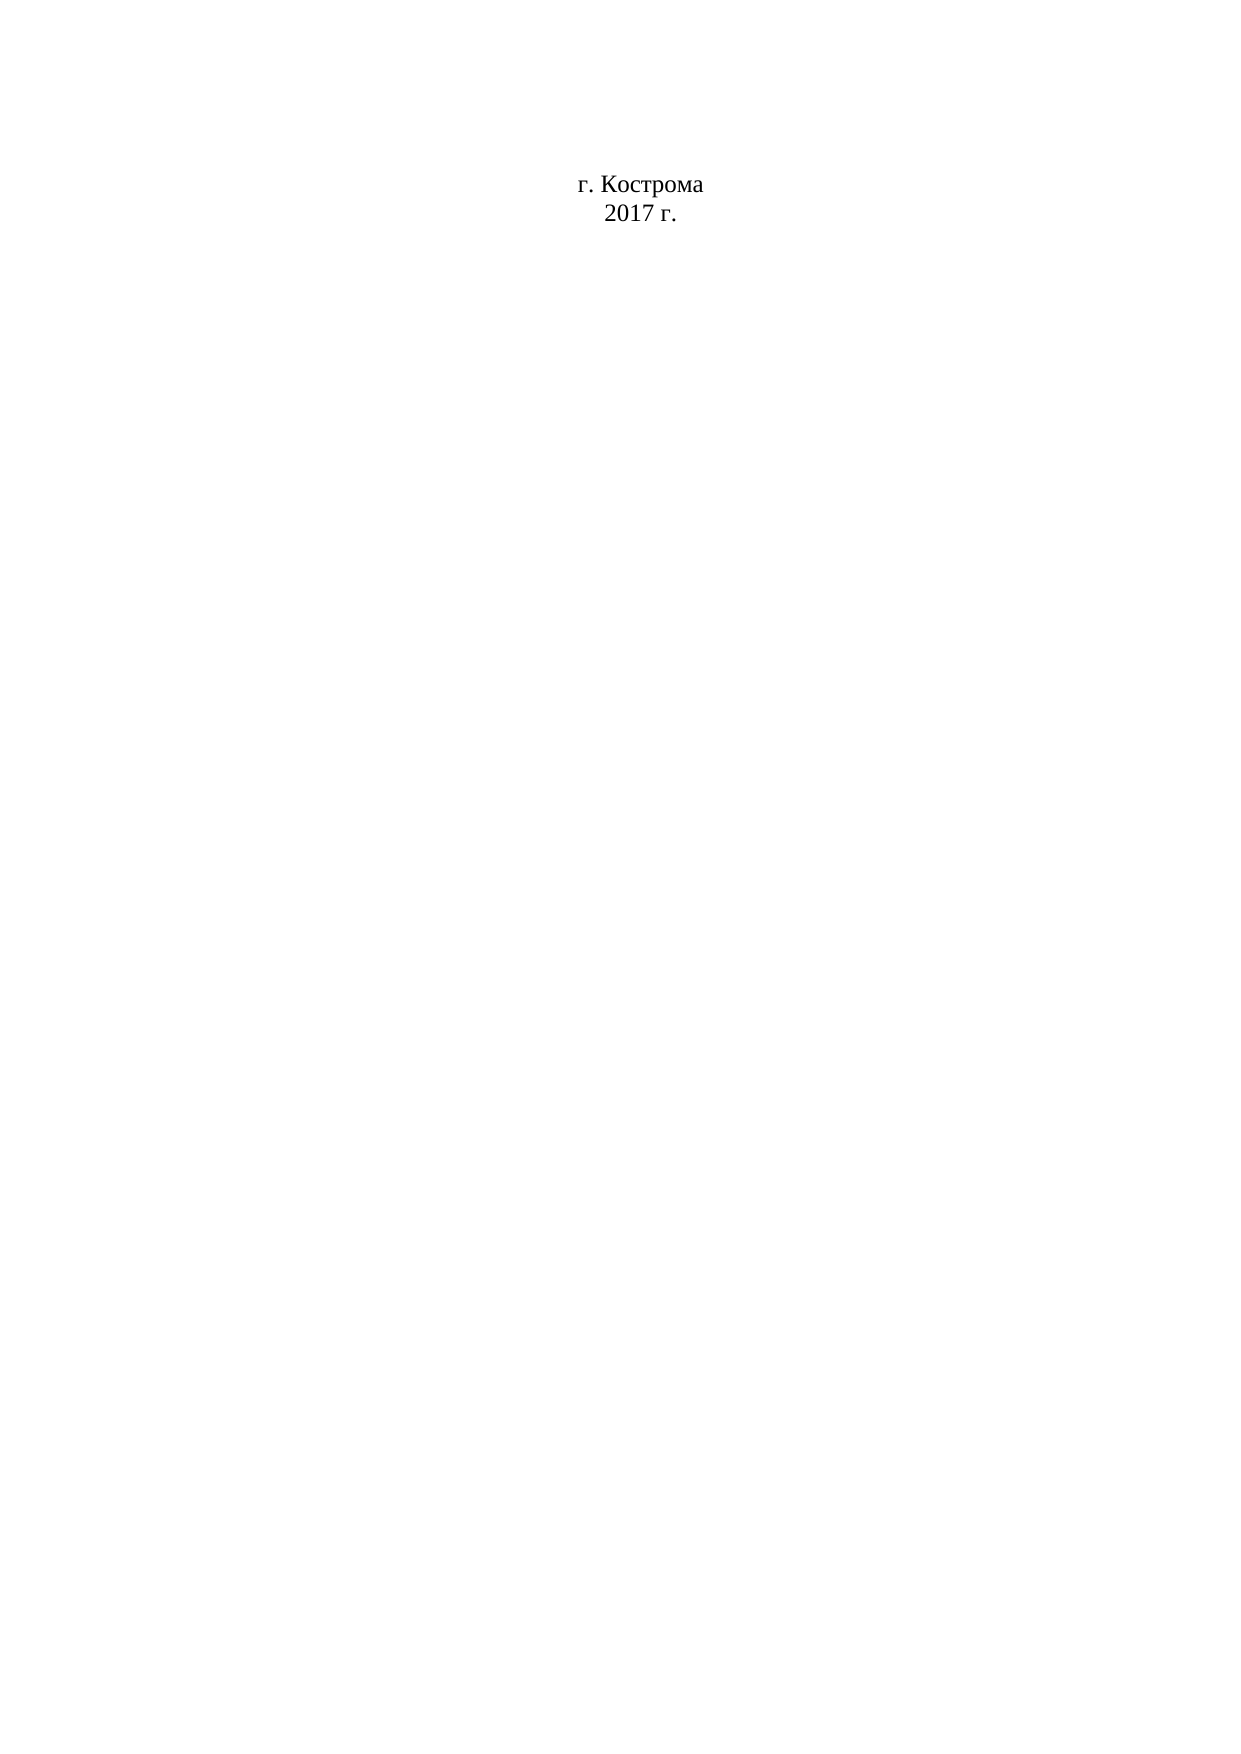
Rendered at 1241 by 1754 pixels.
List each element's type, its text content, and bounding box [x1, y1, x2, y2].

text г. Кострома 2017 г. [129, 169, 1152, 227]
